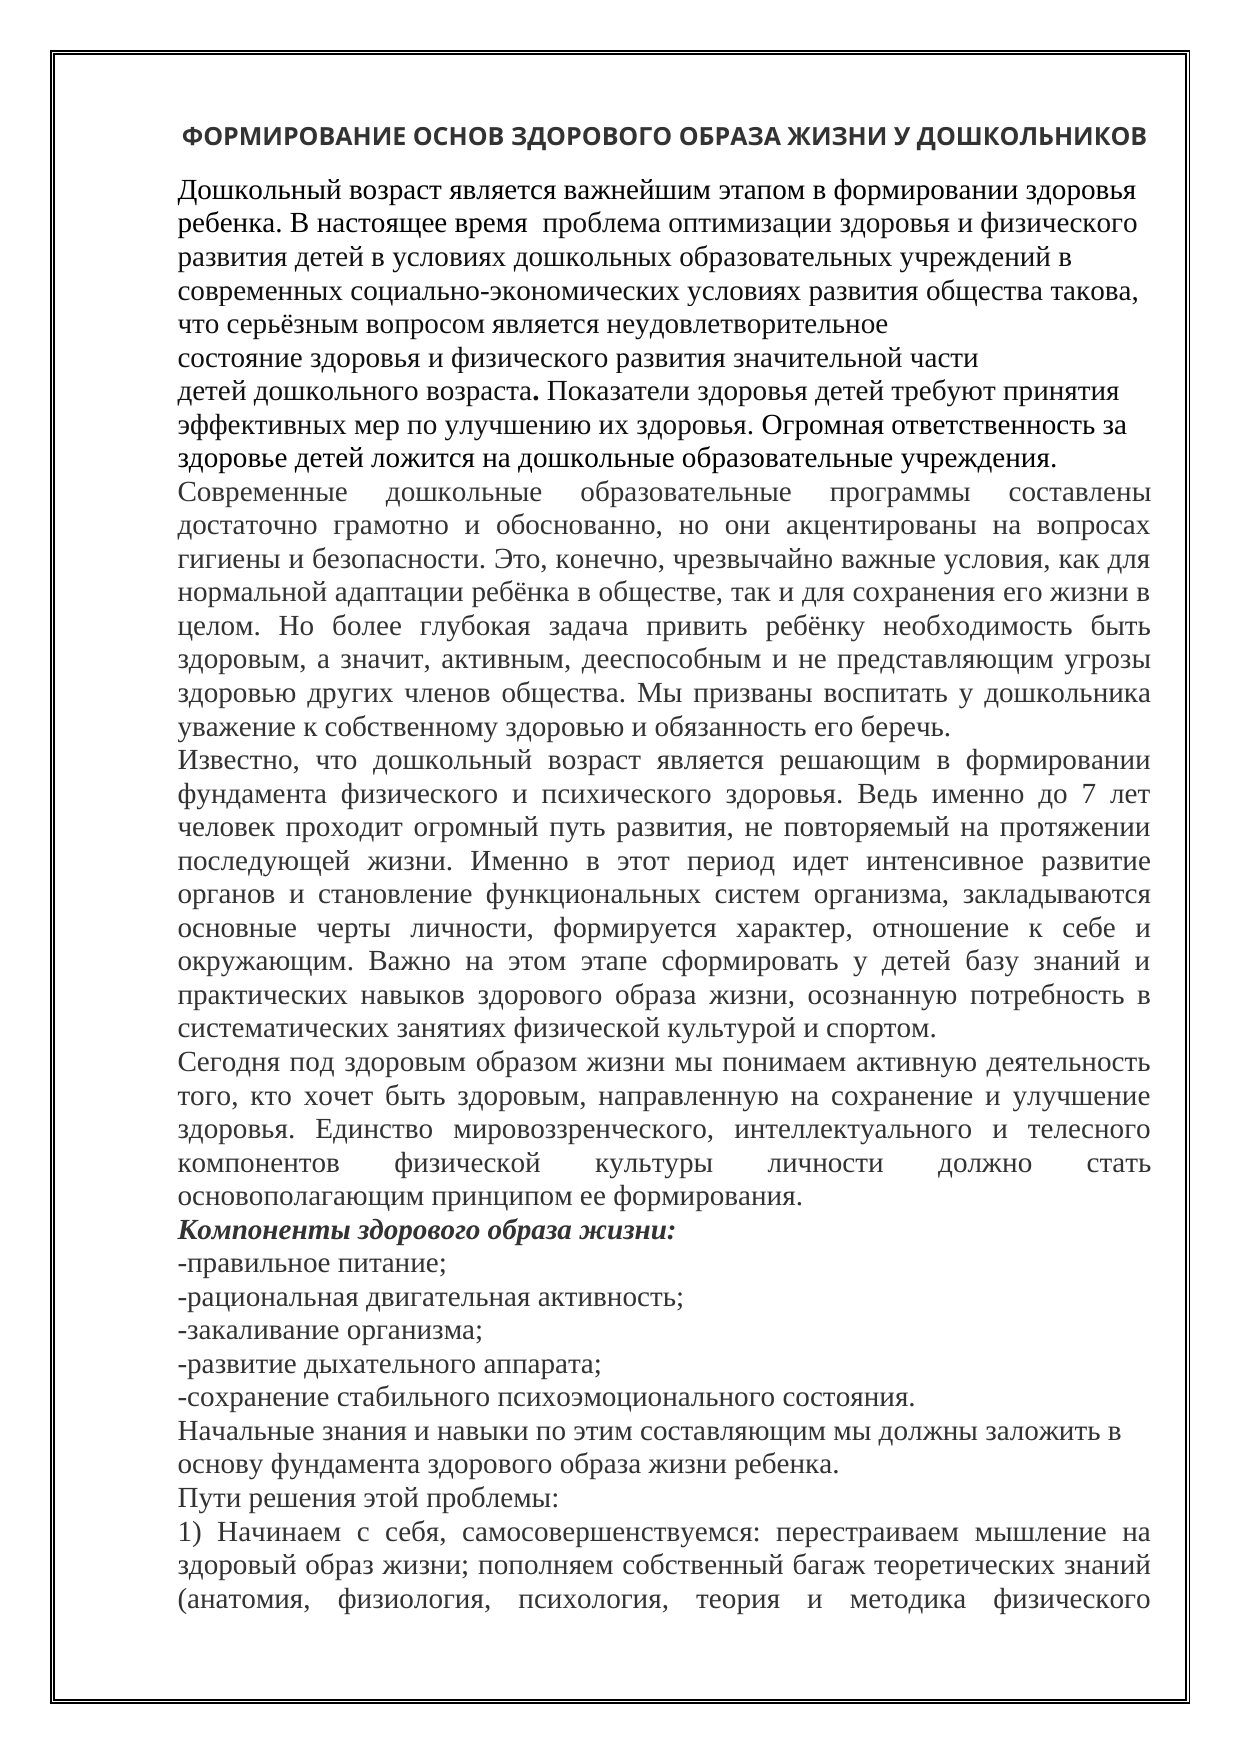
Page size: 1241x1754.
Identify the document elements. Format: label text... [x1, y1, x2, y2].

text Начальные знания и навыки по этим составляющим мы должны заложить в основу фундамента здорового образа жизни ребенка. [177, 1413, 1152, 1480]
text -закаливание организма; [177, 1312, 1152, 1346]
text Компоненты здорового образа жизни: [177, 1212, 1152, 1245]
text Пути решения этой проблемы: [177, 1480, 1152, 1514]
text Дошкольный возраст является важнейшим этапом в формировании здоровья ребенка. В настоящее время проблема оптимизации здоровья и физического развития детей в условиях дошкольных образовательных учреждений в современных социально-экономических условиях развития общества такова, что серьёзным вопросом является неудовлетворительное состояние здоровья и физического развития значительной части детей дошкольного возраста. Показатели здоровья детей требуют принятия эффективных мер по улучшению их здоровья. Огромная ответственность за здоровье детей ложится на дошкольные образовательные учреждения. [177, 172, 1152, 474]
text Сегодня под здоровым образом жизни мы понимаем активную деятельность того, кто хочет быть здоровым, направленную на сохранение и улучшение здоровья. Единство мировоззренческого, интеллектуального и телесного компонентов физической культуры личности должно стать основополагающим принципом ее формирования. [177, 1044, 1152, 1212]
text -сохранение стабильного психоэмоционального состояния. [177, 1379, 1152, 1413]
text Современные дошкольные образовательные программы составлены достаточно грамотно и обоснованно, но они акцентированы на вопросах гигиены и безопасности. Это, конечно, чрезвычайно важные условия, как для нормальной адаптации ребёнка в обществе, так и для сохранения его жизни в целом. Но более глубокая задача привить ребёнку необходимость быть здоровым, а значит, активным, дееспособным и не представляющим угрозы здоровью других членов общества. Мы призваны воспитать у дошкольника уважение к собственному здоровью и обязанность его беречь. [177, 474, 1152, 742]
text ФОРМИРОВАНИЕ ОСНОВ ЗДОРОВОГО ОБРАЗА ЖИЗНИ У ДОШКОЛЬНИКОВ [177, 118, 1152, 152]
text Известно, что дошкольный возраст является решающим в формировании фундамента физического и психического здоровья. Ведь именно до 7 лет человек проходит огромный путь развития, не повторяемый на протяжении последующей жизни. Именно в этот период идет интенсивное развитие органов и становление функциональных систем организма, закладываются основные черты личности, формируется характер, отношение к себе и окружающим. Важно на этом этапе сформировать у детей базу знаний и практических навыков здорового образа жизни, осознанную потребность в систематических занятиях физической культурой и спортом. [177, 742, 1152, 1044]
text -правильное питание; [177, 1245, 1152, 1279]
text -рациональная двигательная активность; [177, 1279, 1152, 1312]
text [177, 1514, 1152, 1614]
text -развитие дыхательного аппарата; [177, 1346, 1152, 1379]
